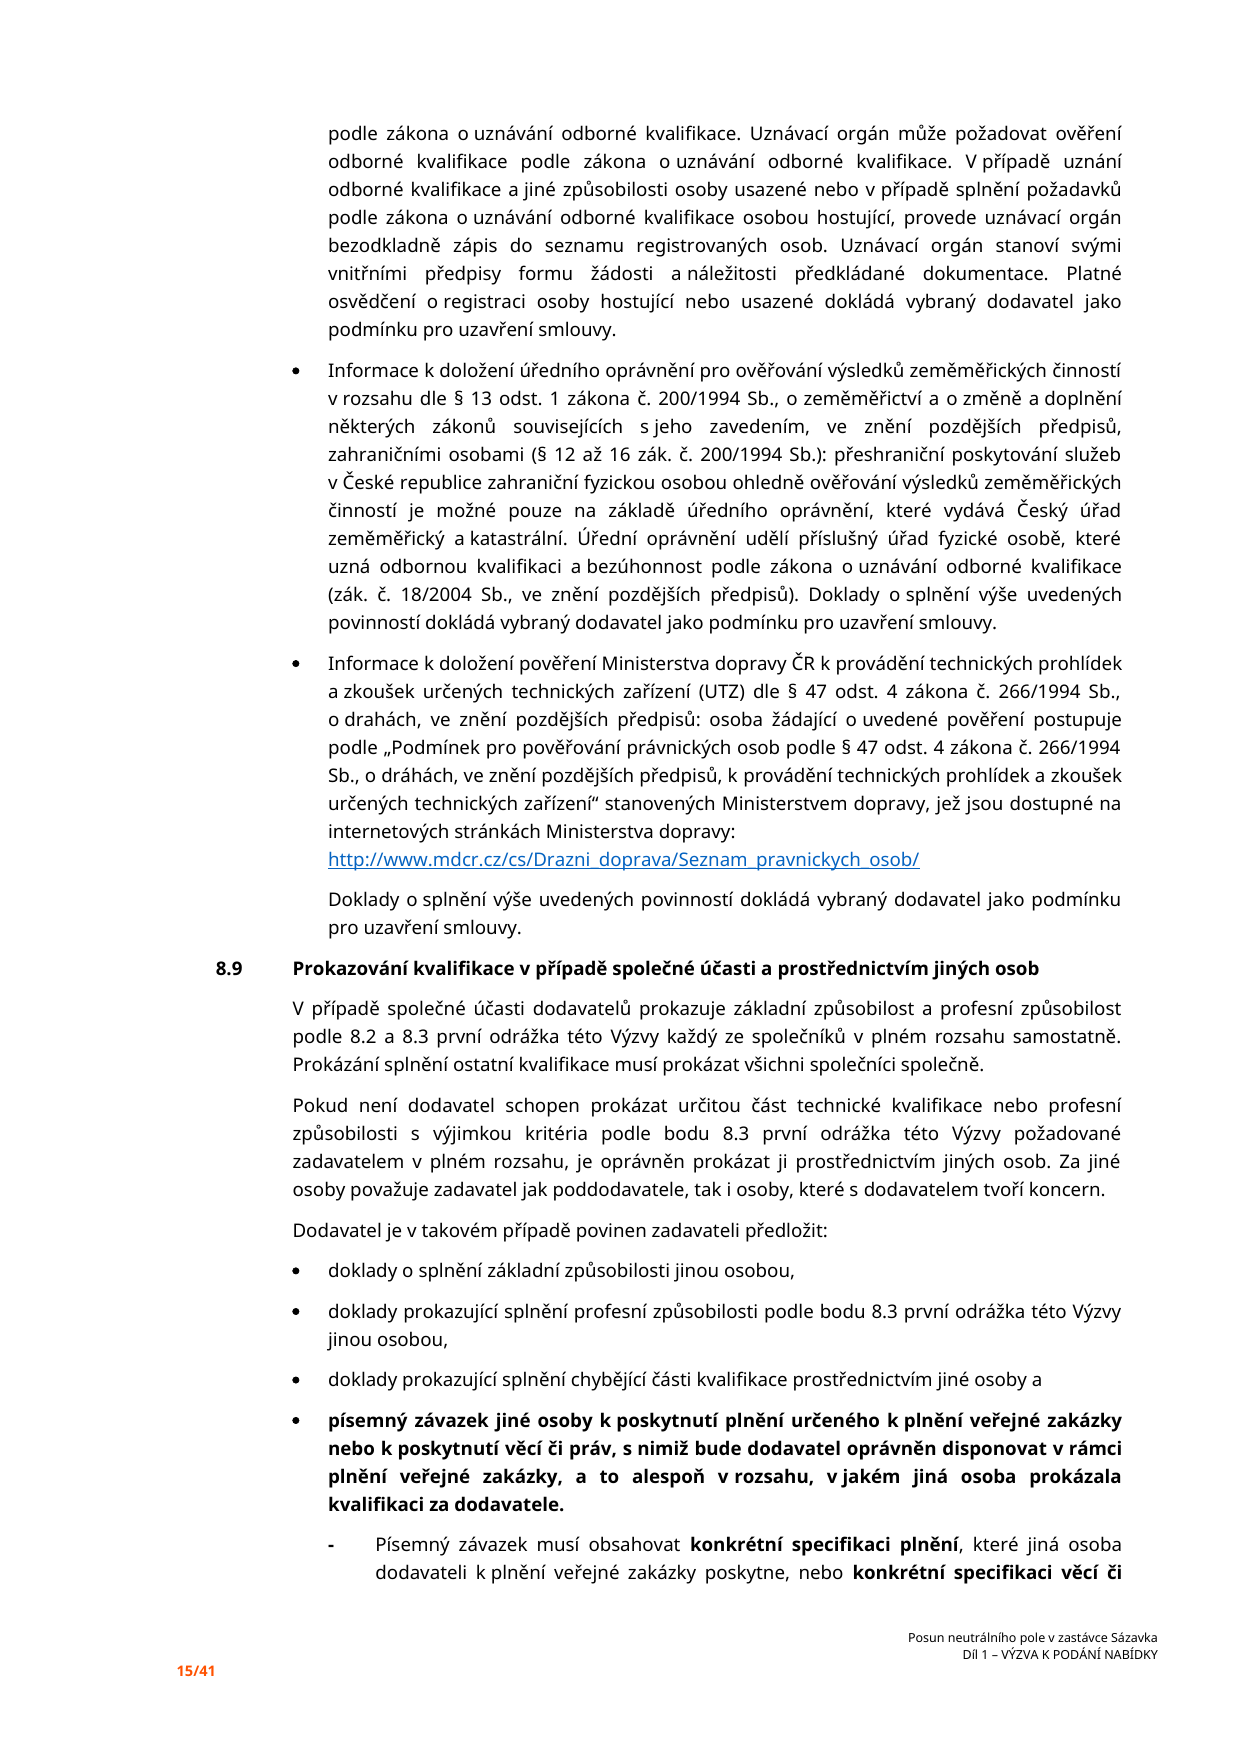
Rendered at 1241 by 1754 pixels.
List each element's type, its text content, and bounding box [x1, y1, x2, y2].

text Pokud není dodavatel schopen prokázat určitou část technické kvalifikace nebo profesní způsobilosti s výjimkou kritéria podle bodu 8.3 první odrážka této Výzvy požadované zadavatelem v plném rozsahu, je oprávněn prokázat ji prostřednictvím jiných osob. Za jiné osoby považuje zadavatel jak poddodavatele, tak i osoby, které s dodavatelem tvoří koncern. [292, 1092, 1122, 1202]
text Dodavatel je v takovém případě povinen zadavateli předložit: [292, 1217, 1122, 1242]
text V případě společné účasti dodavatelů prokazuje základní způsobilost a profesní způsobilost podle 8.2 a 8.3 první odrážka této Výzvy každý ze společníků v plném rozsahu samostatně. Prokázání splnění ostatní kvalifikace musí prokázat všichni společníci společně. [292, 996, 1122, 1077]
text http://www.mdcr.cz/cs/Drazni_doprava/Seznam_pravnickych_osob/ [328, 846, 1122, 872]
text Informace k doložení úředního oprávnění pro ověřování výsledků zeměměřických činností v rozsahu dle § 13 odst. 1 zákona č. 200/1994 Sb., o zeměměřictví a o změně a doplnění některých zákonů souvisejících s jeho zavedením, ve znění pozdějších předpisů, zahraničními osobami (§ 12 až 16 zák. č. 200/1994 Sb.): přeshraniční poskytování služeb v České republice zahraniční fyzickou osobou ohledně ověřování výsledků zeměměřických činností je možné pouze na základě úředního oprávnění, které vydává Český úřad zeměměřický a katastrální. Úřední oprávnění udělí příslušný úřad fyzické osobě, které uzná odbornou kvalifikaci a bezúhonnost podle zákona o uznávání odborné kvalifikace (zák. č. 18/2004 Sb., ve znění pozdějších předpisů). Doklady o splnění výše uvedených povinností dokládá vybraný dodavatel jako podmínku pro uzavření smlouvy. [292, 357, 1122, 635]
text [292, 121, 1122, 342]
text doklady o splnění základní způsobilosti jinou osobou, [292, 1257, 1122, 1283]
text doklady prokazující splnění profesní způsobilosti podle bodu 8.3 první odrážka této Výzvy jinou osobou, [292, 1298, 1122, 1351]
text doklady prokazující splnění chybějící části kvalifikace prostřednictvím jiné osoby a [292, 1366, 1122, 1392]
text Informace k doložení pověření Ministerstva dopravy ČR k provádění technických prohlídek a zkoušek určených technických zařízení (UTZ) dle § 47 odst. 4 zákona č. 266/1994 Sb., o drahách, ve znění pozdějších předpisů: osoba žádající o uvedené pověření postupuje podle „Podmínek pro pověřování právnických osob podle § 47 odst. 4 zákona č. 266/1994 Sb., o dráhách, ve znění pozdějších předpisů, k provádění technických prohlídek a zkoušek určených technických zařízení“ stanovených Ministerstvem dopravy, jež jsou dostupné na internetových stránkách Ministerstva dopravy: [292, 650, 1122, 844]
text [328, 1532, 1122, 1585]
text Prokazování kvalifikace v případě společné účasti a prostřednictvím jiných osob [216, 955, 1122, 981]
text Doklady o splnění výše uvedených povinností dokládá vybraný dodavatel jako podmínku pro uzavření smlouvy. [328, 887, 1122, 940]
text písemný závazek jiné osoby k poskytnutí plnění určeného k plnění veřejné zakázky nebo k poskytnutí věcí či práv, s nimiž bude dodavatel oprávněn disponovat v rámci plnění veřejné zakázky, a to alespoň v rozsahu, v jakém jiná osoba prokázala kvalifikaci za dodavatele. [292, 1407, 1122, 1517]
